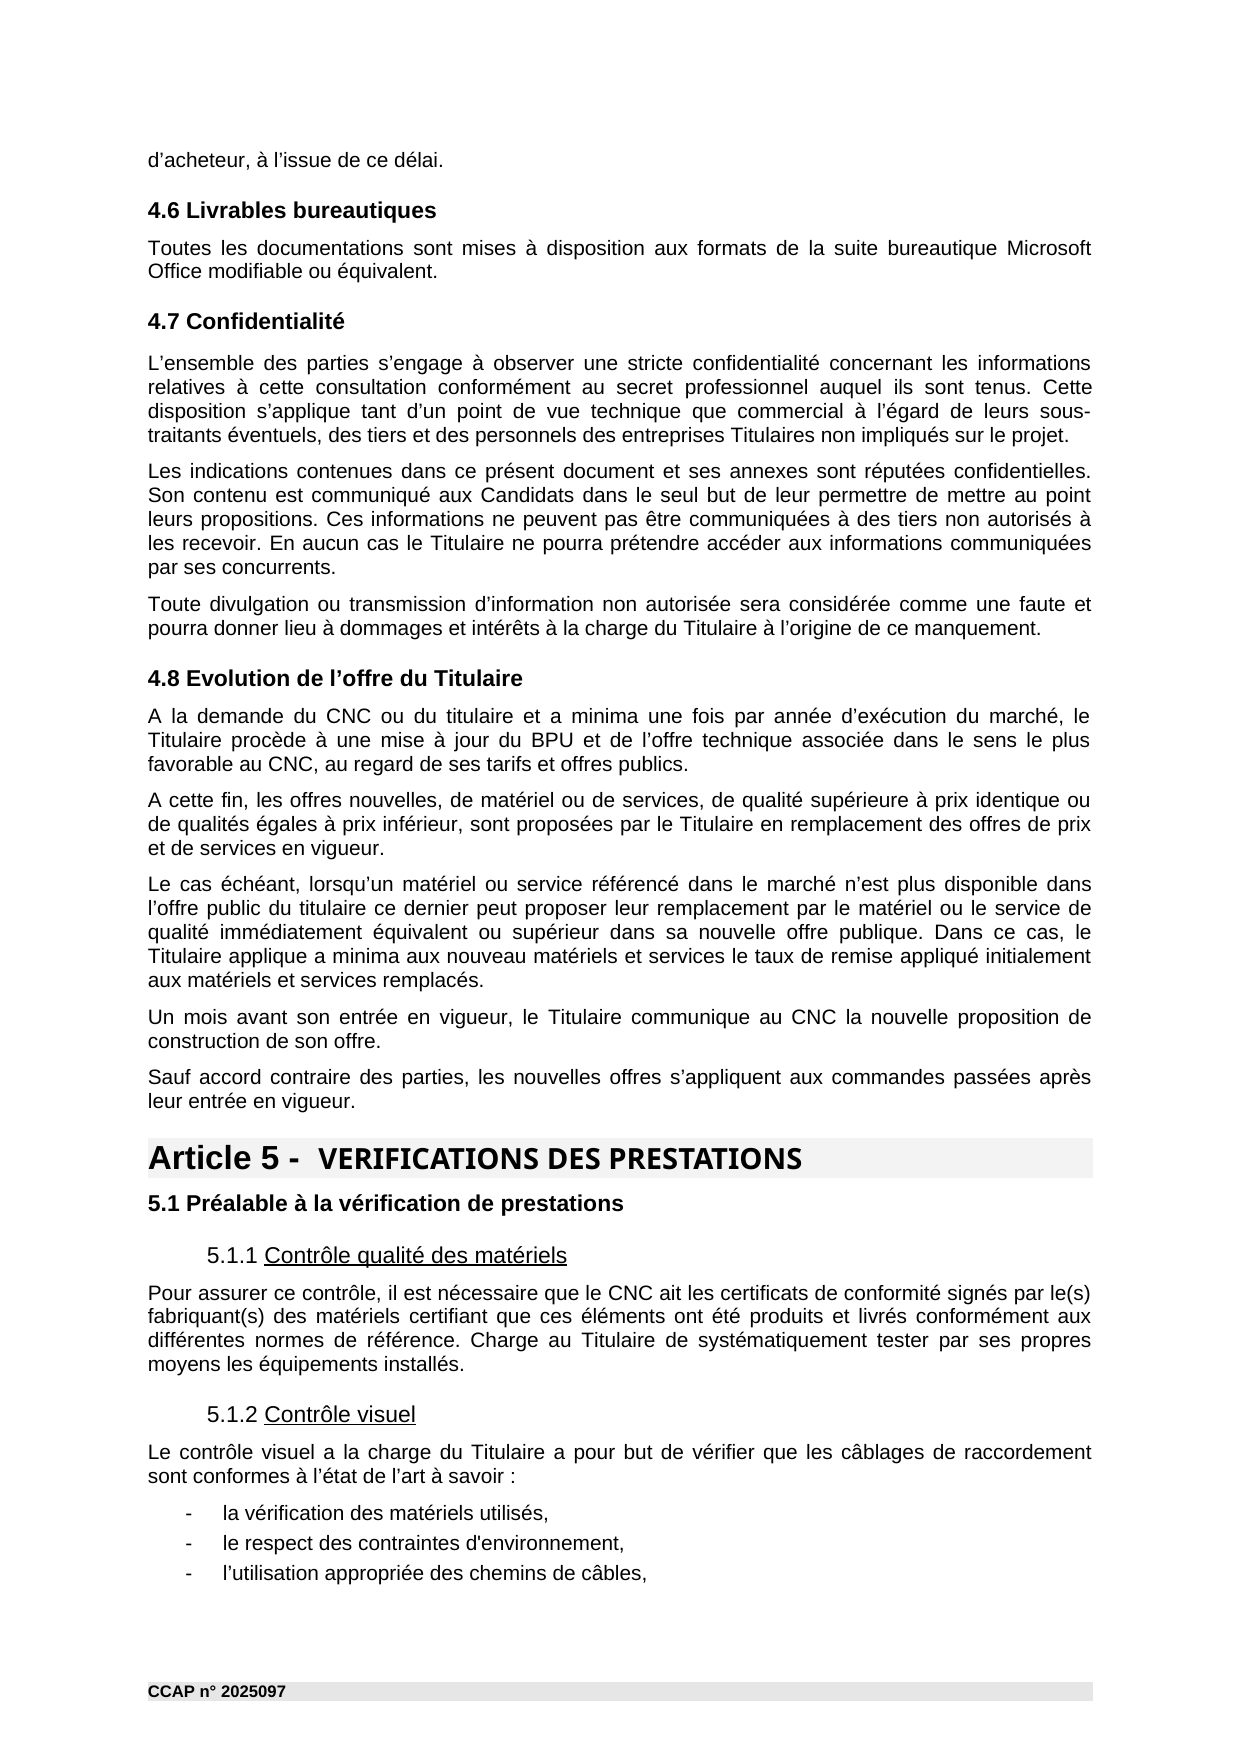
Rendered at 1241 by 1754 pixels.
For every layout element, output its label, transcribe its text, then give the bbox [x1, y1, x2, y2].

text Toute divulgation ou transmission d’information non autorisée sera considérée comme une faute et pourra donner lieu à dommages et intérêts à la charge du Titulaire à l’origine de ce manquement. [148, 592, 1093, 639]
subtitle Contrôle qualité des matériels [207, 1242, 1093, 1268]
text Sauf accord contraire des parties, les nouvelles offres s’appliquent aux commandes passées après leur entrée en vigueur. [148, 1065, 1093, 1113]
subtitle Livrables bureautiques [148, 197, 1093, 223]
text L’ensemble des parties s’engage à observer une stricte confidentialité concernant les informations relatives à cette consultation conformément au secret professionnel auquel ils sont tenus. Cette disposition s’applique tant d’un point de vue technique que commercial à l’égard de leurs sous-traitants éventuels, des tiers et des personnels des entreprises Titulaires non impliqués sur le projet. [148, 351, 1093, 447]
text A cette fin, les offres nouvelles, de matériel ou de services, de qualité supérieure à prix identique ou de qualités égales à prix inférieur, sont proposées par le Titulaire en remplacement des offres de prix et de services en vigueur. [148, 788, 1093, 860]
subtitle Evolution de l’offre du Titulaire [148, 664, 1093, 691]
list la vérification des matériels utilisés, [185, 1501, 1093, 1524]
text Le cas échéant, lorsqu’un matériel ou service référencé dans le marché n’est plus disponible dans l’offre public du titulaire ce dernier peut proposer leur remplacement par le matériel ou le service de qualité immédiatement équivalent ou supérieur dans sa nouvelle offre publique. Dans ce cas, le Titulaire applique a minima aux nouveau matériels et services le taux de remise appliqué initialement aux matériels et services remplacés. [148, 872, 1093, 992]
subtitle Contrôle visuel [207, 1401, 1093, 1428]
subtitle VERIFICATIONS DES PRESTATIONS [148, 1138, 1093, 1178]
list l’utilisation appropriée des chemins de câbles, [185, 1561, 1093, 1585]
text A la demande du CNC ou du titulaire et a minima une fois par année d’exécution du marché, le Titulaire procède à une mise à jour du BPU et de l’offre technique associée dans le sens le plus favorable au CNC, au regard de ses tarifs et offres publics. [148, 703, 1093, 775]
subtitle Préalable à la vérification de prestations [148, 1190, 1093, 1217]
text Le contrôle visuel a la charge du Titulaire a pour but de vérifier que les câblages de raccordement sont conformes à l’état de l’art à savoir : [148, 1440, 1093, 1488]
text Les indications contenues dans ce présent document et ses annexes sont réputées confidentielles. Son contenu est communiqué aux Candidats dans le seul but de leur permettre de mettre au point leurs propositions. Ces informations ne peuvent pas être communiquées à des tiers non autorisés à les recevoir. En aucun cas le Titulaire ne pourra prétendre accéder aux informations communiquées par ses concurrents. [148, 459, 1093, 579]
text Pour assurer ce contrôle, il est nécessaire que le CNC ait les certificats de conformité signés par le(s) fabriquant(s) des matériels certifiant que ces éléments ont été produits et livrés conformément aux différentes normes de référence. Charge au Titulaire de systématiquement tester par ses propres moyens les équipements installés. [148, 1280, 1093, 1376]
subtitle Confidentialité [148, 308, 1093, 335]
text Toutes les documentations sont mises à disposition aux formats de la suite bureautique Microsoft Office modifiable ou équivalent. [148, 235, 1093, 283]
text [148, 148, 1093, 172]
text Un mois avant son entrée en vigueur, le Titulaire communique au CNC la nouvelle proposition de construction de son offre. [148, 1004, 1093, 1052]
list le respect des contraintes d'environnement, [185, 1531, 1093, 1555]
